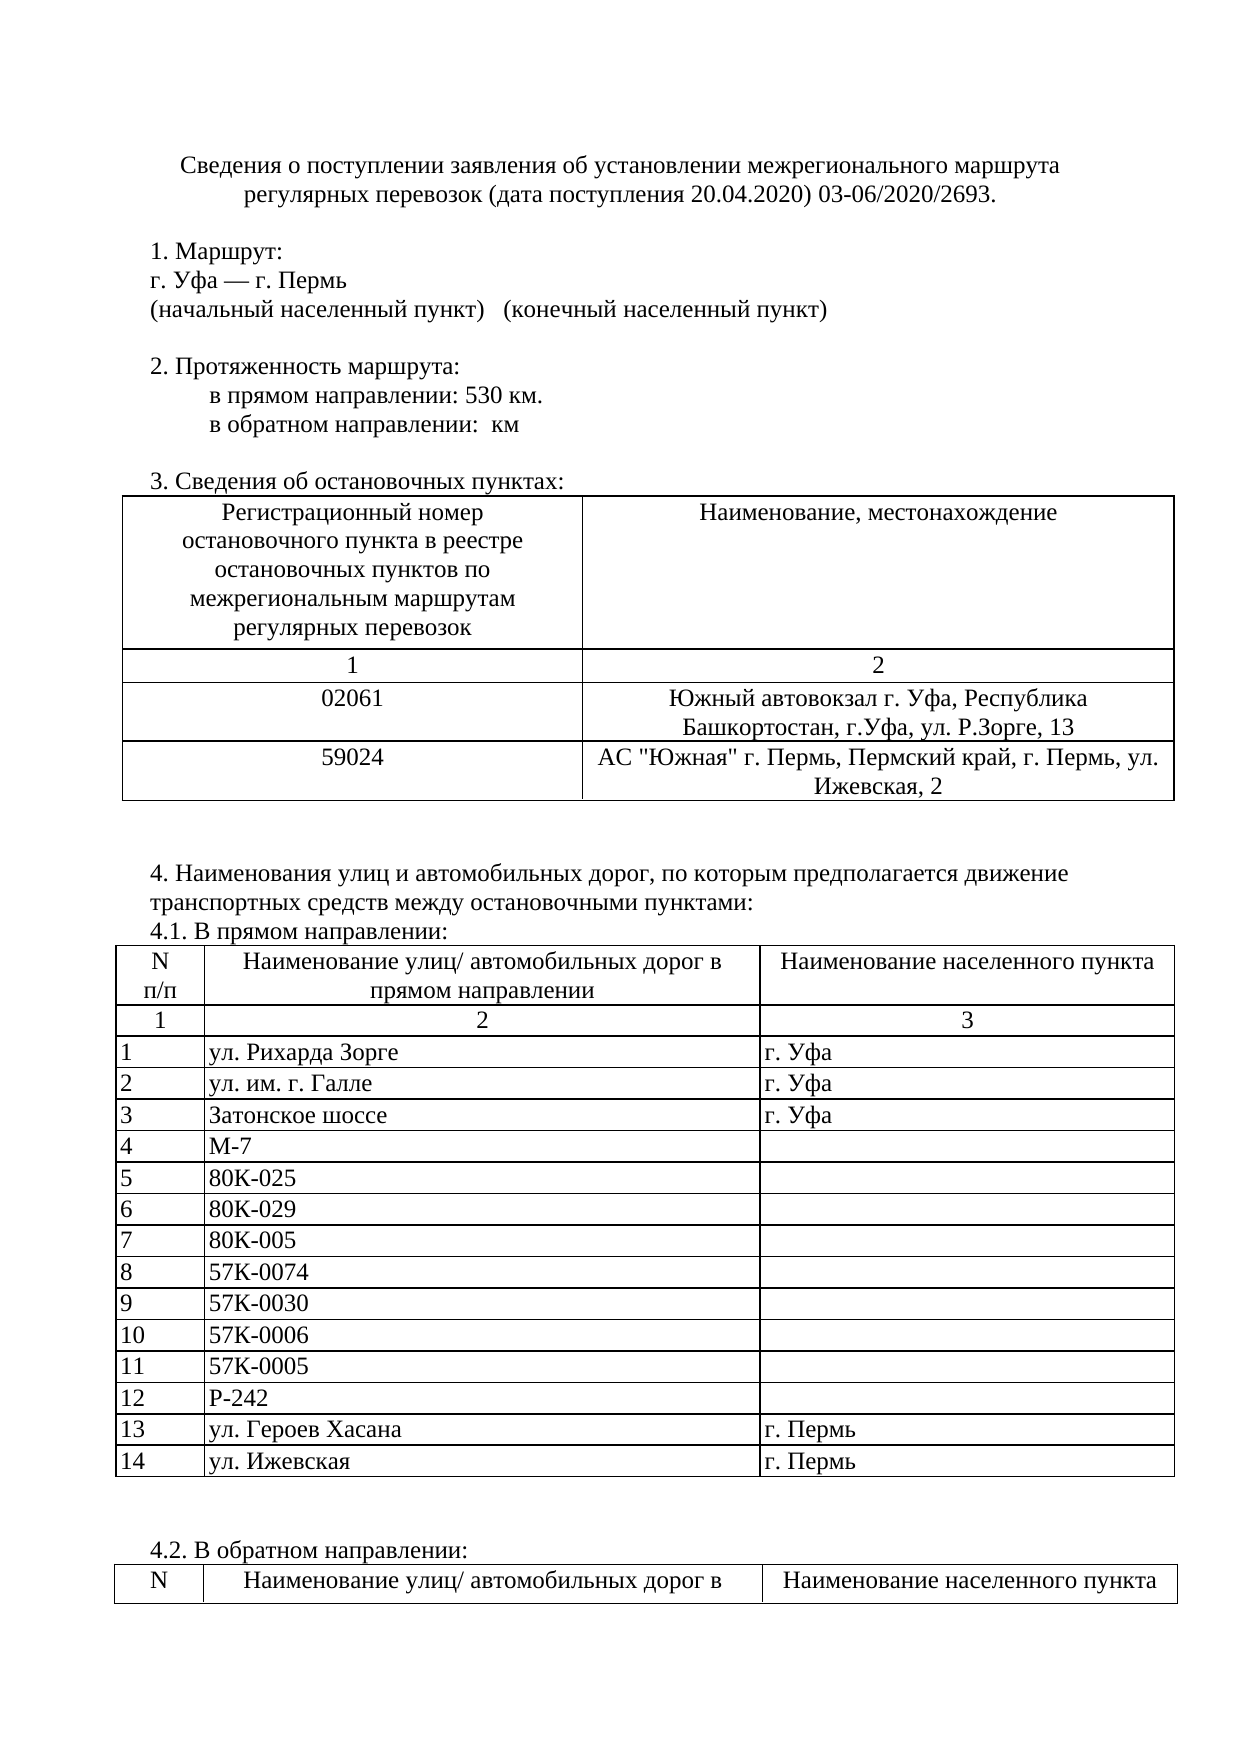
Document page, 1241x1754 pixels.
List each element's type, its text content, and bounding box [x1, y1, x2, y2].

table_cell [761, 1257, 1174, 1287]
table_header N п/п [117, 946, 204, 1004]
table_header Наименование, местонахождение [583, 497, 1173, 648]
text 4.2. В обратном направлении: [150, 1535, 1090, 1563]
table_header Наименование населенного пункта [761, 946, 1174, 1004]
table_cell 1 [117, 1037, 204, 1067]
text 4.1. В прямом направлении: [150, 916, 1090, 945]
table_cell 57К-0074 [205, 1257, 759, 1287]
text 3. Сведения об остановочных пунктах: [150, 466, 1090, 495]
table_cell 80К-005 [205, 1226, 759, 1256]
table_cell 57К-0030 [205, 1289, 759, 1318]
table_cell Южный автовокзал г. Уфа, Республика Башкортостан, г.Уфа, ул. Р.Зорге, 13 [583, 683, 1173, 740]
table_cell 2 [205, 1006, 759, 1035]
text в прямом направлении: 530 км. [150, 380, 1090, 409]
table_cell Р-242 [205, 1383, 759, 1413]
table_cell 57К-0006 [205, 1320, 759, 1350]
table_cell ул. Ижевская [205, 1446, 759, 1476]
table_cell [761, 1226, 1174, 1256]
table_cell Затонское шоссе [205, 1100, 759, 1130]
table_cell 02061 [123, 683, 582, 740]
table_cell 10 [117, 1320, 204, 1350]
table_cell г. Уфа [761, 1068, 1174, 1098]
table_cell 3 [117, 1100, 204, 1130]
table_cell ул. Героев Хасана [205, 1415, 759, 1444]
table_cell 8 [117, 1257, 204, 1287]
table_cell М-7 [205, 1131, 759, 1161]
table_cell [761, 1194, 1174, 1224]
table_header Регистрационный номер остановочного пункта в реестре остановочных пунктов по межрегиональным маршрутам регулярных перевозок [123, 497, 582, 648]
table_header N п/п [115, 1565, 203, 1602]
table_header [763, 1565, 1177, 1602]
table_cell 6 [117, 1194, 204, 1224]
table_cell 12 [117, 1383, 204, 1413]
table_cell 11 [117, 1352, 204, 1381]
table_cell АС "Южная" г. Пермь, Пермский край, г. Пермь, ул. Ижевская, 2 [583, 742, 1173, 799]
table_cell [761, 1163, 1174, 1193]
text г. Уфа — г. Пермь [150, 265, 1090, 294]
text Сведения о поступлении заявления об установлении межрегионального маршрута регулярных перевозок (дата поступления 20.04.2020) 03-06/2020/2693. [150, 150, 1090, 207]
table_cell [761, 1131, 1174, 1161]
table_cell ул. Рихарда Зорге [205, 1037, 759, 1067]
table_cell 57К-0005 [205, 1352, 759, 1381]
table_cell [761, 1320, 1174, 1350]
table_cell г. Уфа [761, 1037, 1174, 1067]
table_cell 5 [117, 1163, 204, 1193]
text в обратном направлении: км [150, 409, 1090, 437]
table_cell 59024 [123, 742, 582, 799]
table_cell 14 [117, 1446, 204, 1476]
table_cell г. Пермь [761, 1446, 1174, 1476]
text (начальный населенный пункт) (конечный населенный пункт) [150, 294, 1090, 322]
table_cell 3 [761, 1006, 1174, 1035]
table_cell [761, 1289, 1174, 1318]
table_cell г. Уфа [761, 1100, 1174, 1130]
table_cell ул. им. г. Галле [205, 1068, 759, 1098]
table_cell 80К-025 [205, 1163, 759, 1193]
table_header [204, 1565, 762, 1602]
table_cell 13 [117, 1415, 204, 1444]
text 1. Маршрут: [150, 236, 1090, 265]
table_cell 2 [117, 1068, 204, 1098]
table_cell 9 [117, 1289, 204, 1318]
table_header Наименование улиц/ автомобильных дорог в прямом направлении [205, 946, 759, 1004]
table_cell 1 [117, 1006, 204, 1035]
table_cell 7 [117, 1226, 204, 1256]
table_cell [761, 1383, 1174, 1413]
text 2. Протяженность маршрута: [150, 351, 1090, 380]
table_cell 4 [117, 1131, 204, 1161]
text 4. Наименования улиц и автомобильных дорог, по которым предполагается движение транспортных средств между остановочными пунктами: [150, 858, 1090, 916]
table_cell г. Пермь [761, 1415, 1174, 1444]
table_cell 1 [123, 650, 582, 681]
table_cell [761, 1352, 1174, 1381]
table_cell 80К-029 [205, 1194, 759, 1224]
table_cell 2 [583, 650, 1173, 681]
